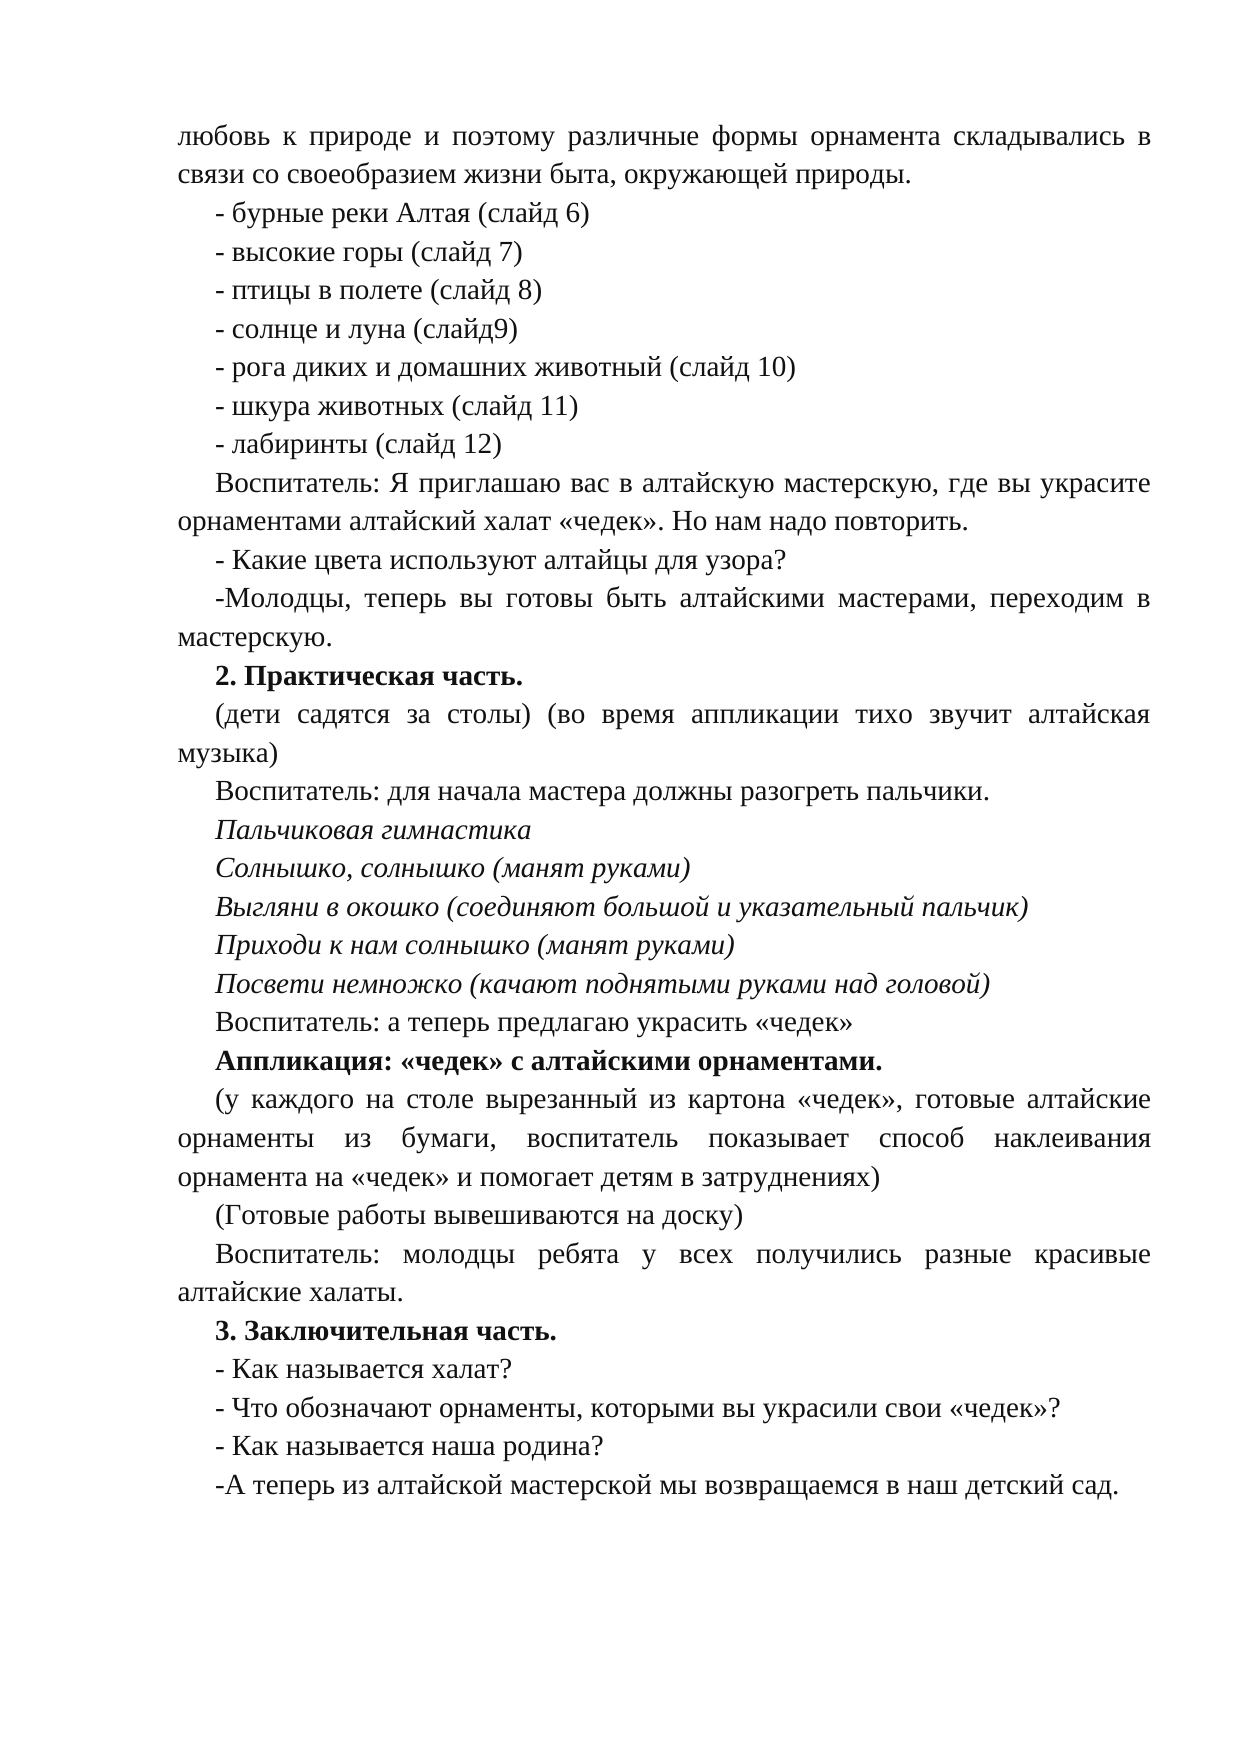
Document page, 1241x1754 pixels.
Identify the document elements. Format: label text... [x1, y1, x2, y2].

text - птицы в полете (слайд 8) [177, 272, 1152, 306]
text - Как называется наша родина? [177, 1428, 1152, 1462]
text Аппликация: «чедек» с алтайскими орнаментами. [177, 1043, 1152, 1077]
text Приходи к нам солнышко (манят руками) [177, 927, 1152, 961]
text - Как называется халат? [177, 1351, 1152, 1385]
text - рога диких и домашних животный (слайд 10) [177, 349, 1152, 383]
text -А теперь из алтайской мастерской мы возвращаемся в наш детский сад. [177, 1467, 1152, 1501]
text - Какие цвета используют алтайцы для узора? [177, 542, 1152, 576]
text - высокие горы (слайд 7) [177, 234, 1152, 267]
text Воспитатель: для начала мастера должны разогреть пальчики. [177, 773, 1152, 807]
text Воспитатель: а теперь предлагаю украсить «чедек» [177, 1004, 1152, 1038]
text - бурные реки Алтая (слайд 6) [177, 195, 1152, 229]
text - солнце и луна (слайд9) [177, 311, 1152, 344]
text Посвети немножко (качают поднятыми руками над головой) [177, 966, 1152, 999]
text - Что обозначают орнаменты, которыми вы украсили свои «чедек»? [177, 1390, 1152, 1423]
text Пальчиковая гимнастика [177, 812, 1152, 845]
text (дети садятся за столы) (во время аппликации тихо звучит алтайская музыка) [177, 696, 1152, 768]
text (Готовые работы вывешиваются на доску) [177, 1197, 1152, 1231]
text Воспитатель: молодцы ребята у всех получились разные красивые алтайские халаты. [177, 1236, 1152, 1308]
text 3. Заключительная часть. [177, 1313, 1152, 1346]
text (у каждого на столе вырезанный из картона «чедек», готовые алтайские орнаменты из бумаги, воспитатель показывает способ наклеивания орнамента на «чедек» и помогает детям в затруднениях) [177, 1082, 1152, 1192]
text - шкура животных (слайд 11) [177, 388, 1152, 421]
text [177, 118, 1152, 190]
text Выгляни в окошко (соединяют большой и указательный пальчик) [177, 889, 1152, 922]
text 2. Практическая часть. [177, 658, 1152, 691]
text -Молодцы, теперь вы готовы быть алтайскими мастерами, переходим в мастерскую. [177, 581, 1152, 653]
text - лабиринты (слайд 12) [177, 426, 1152, 460]
text Воспитатель: Я приглашаю вас в алтайскую мастерскую, где вы украсите орнаментами алтайский халат «чедек». Но нам надо повторить. [177, 465, 1152, 537]
text Солнышко, солнышко (манят руками) [177, 850, 1152, 884]
